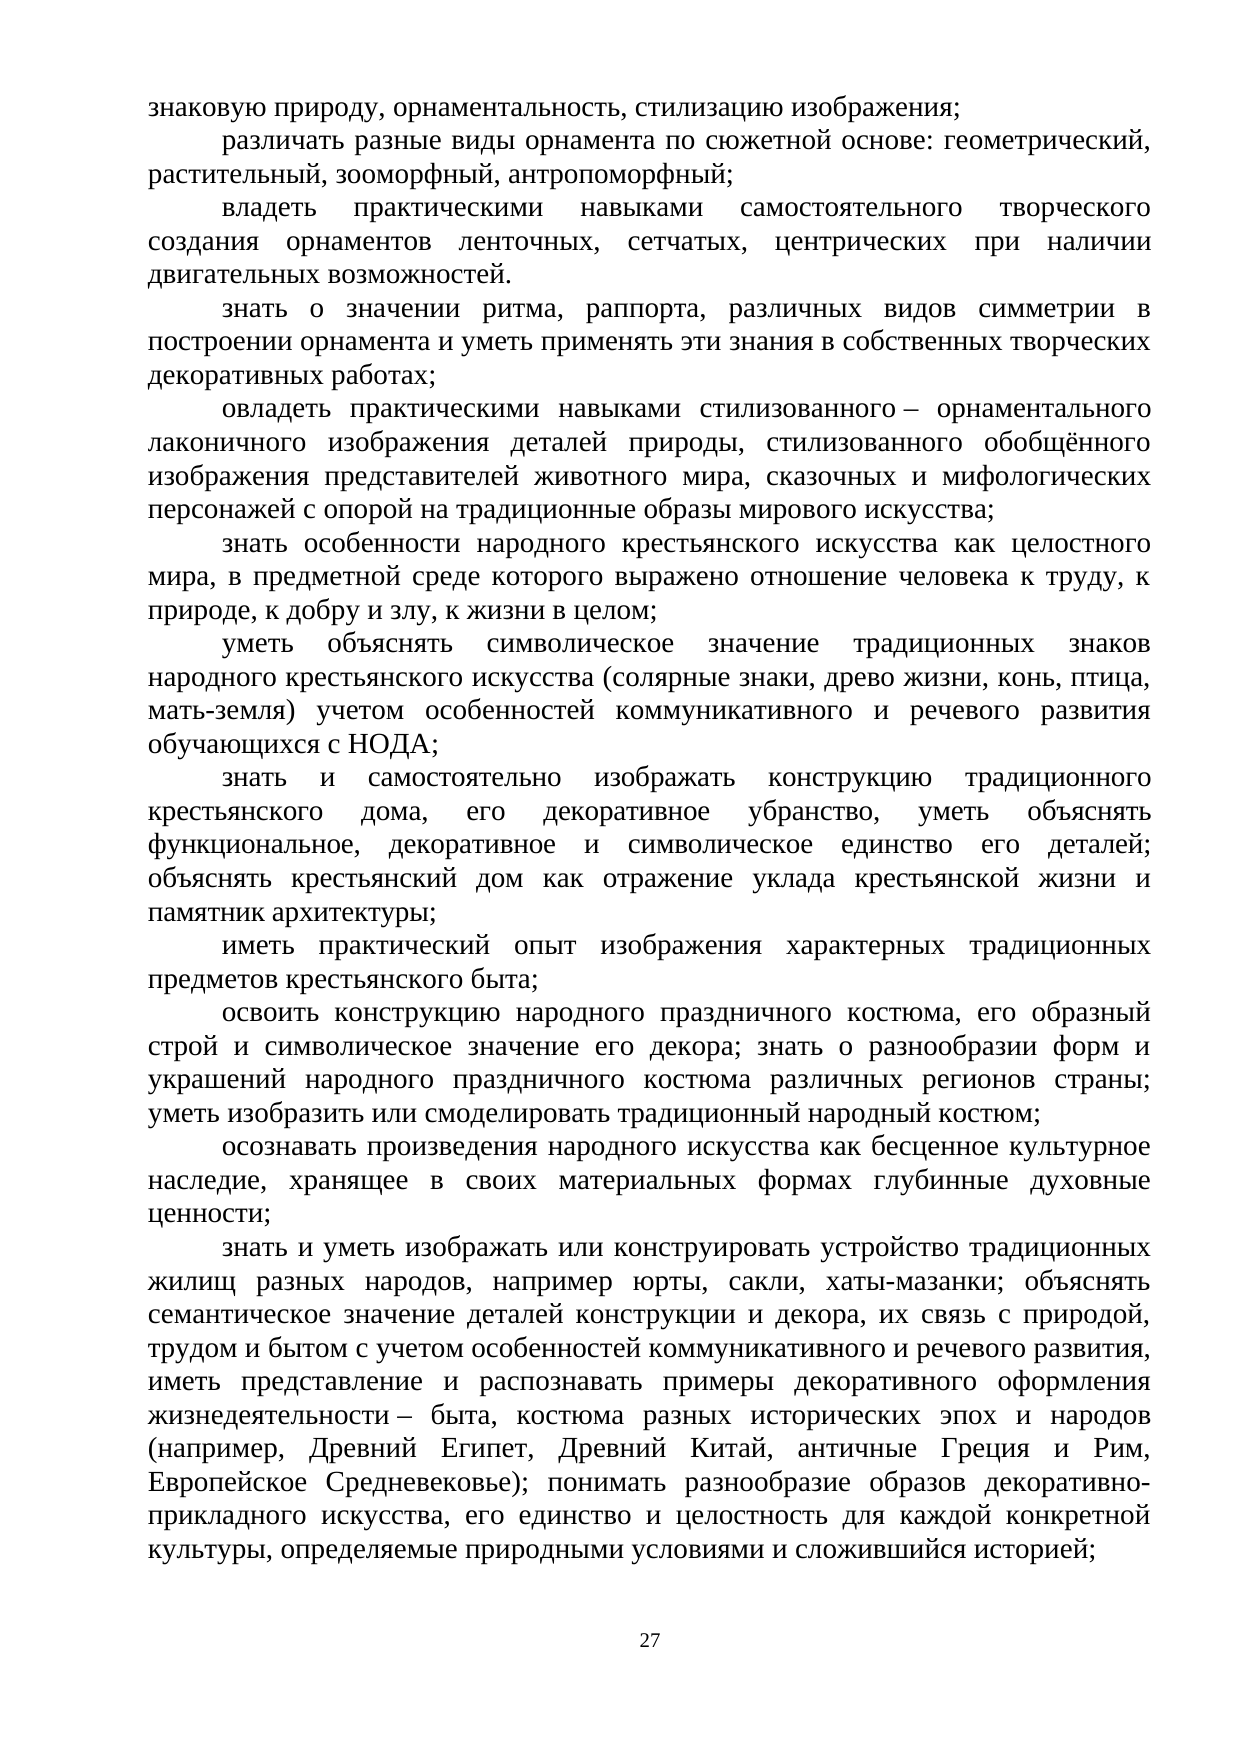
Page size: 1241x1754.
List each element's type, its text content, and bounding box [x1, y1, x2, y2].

text знать и самостоятельно изображать конструкцию традиционного крестьянского дома, его декоративное убранство, уметь объяснять функциональное, декоративное и символическое единство его деталей; объяснять крестьянский дом как отражение уклада крестьянской жизни и памятник архитектуры; [148, 759, 1152, 927]
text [148, 89, 1152, 122]
text знать о значении ритма, раппорта, различных видов симметрии в построении орнамента и уметь применять эти знания в собственных творческих декоративных работах; [148, 290, 1152, 391]
text владеть практическими навыками самостоятельного творческого создания орнаментов ленточных, сетчатых, центрических при наличии двигательных возможностей. [148, 189, 1152, 290]
text уметь объяснять символическое значение традиционных знаков народного крестьянского искусства (солярные знаки, древо жизни, конь, птица, мать-земля) учетом особенностей коммуникативного и речевого развития обучающихся с НОДА; [148, 625, 1152, 759]
text осознавать произведения народного искусства как бесценное культурное наследие, хранящее в своих материальных формах глубинные духовные ценности; [148, 1128, 1152, 1229]
text овладеть практическими навыками стилизованного – орнаментального лаконичного изображения деталей природы, стилизованного обобщённого изображения представителей животного мира, сказочных и мифологических персонажей с опорой на традиционные образы мирового искусства; [148, 391, 1152, 525]
text иметь практический опыт изображения характерных традиционных предметов крестьянского быта; [148, 927, 1152, 994]
text знать и уметь изображать или конструировать устройство традиционных жилищ разных народов, например юрты, сакли, хаты-мазанки; объяснять семантическое значение деталей конструкции и декора, их связь с природой, трудом и бытом с учетом особенностей коммуникативного и речевого развития, иметь представление и распознавать примеры декоративного оформления жизнедеятельности – быта, костюма разных исторических эпох и народов (например, Древний Египет, Древний Китай, античные Греция и Рим, Европейское Средневековье); понимать разнообразие образов декоративно-прикладного искусства, его единство и целостность для каждой конкретной культуры, определяемые природными условиями и сложившийся историей; [148, 1229, 1152, 1564]
text различать разные виды орнамента по сюжетной основе: геометрический, растительный, зооморфный, антропоморфный; [148, 122, 1152, 189]
text освоить конструкцию народного праздничного костюма, его образный строй и символическое значение его декора; знать о разнообразии форм и украшений народного праздничного костюма различных регионов страны; уметь изобразить или смоделировать традиционный народный костюм; [148, 994, 1152, 1128]
text знать особенности народного крестьянского искусства как целостного мира, в предметной среде которого выражено отношение человека к труду, к природе, к добру и злу, к жизни в целом; [148, 525, 1152, 625]
